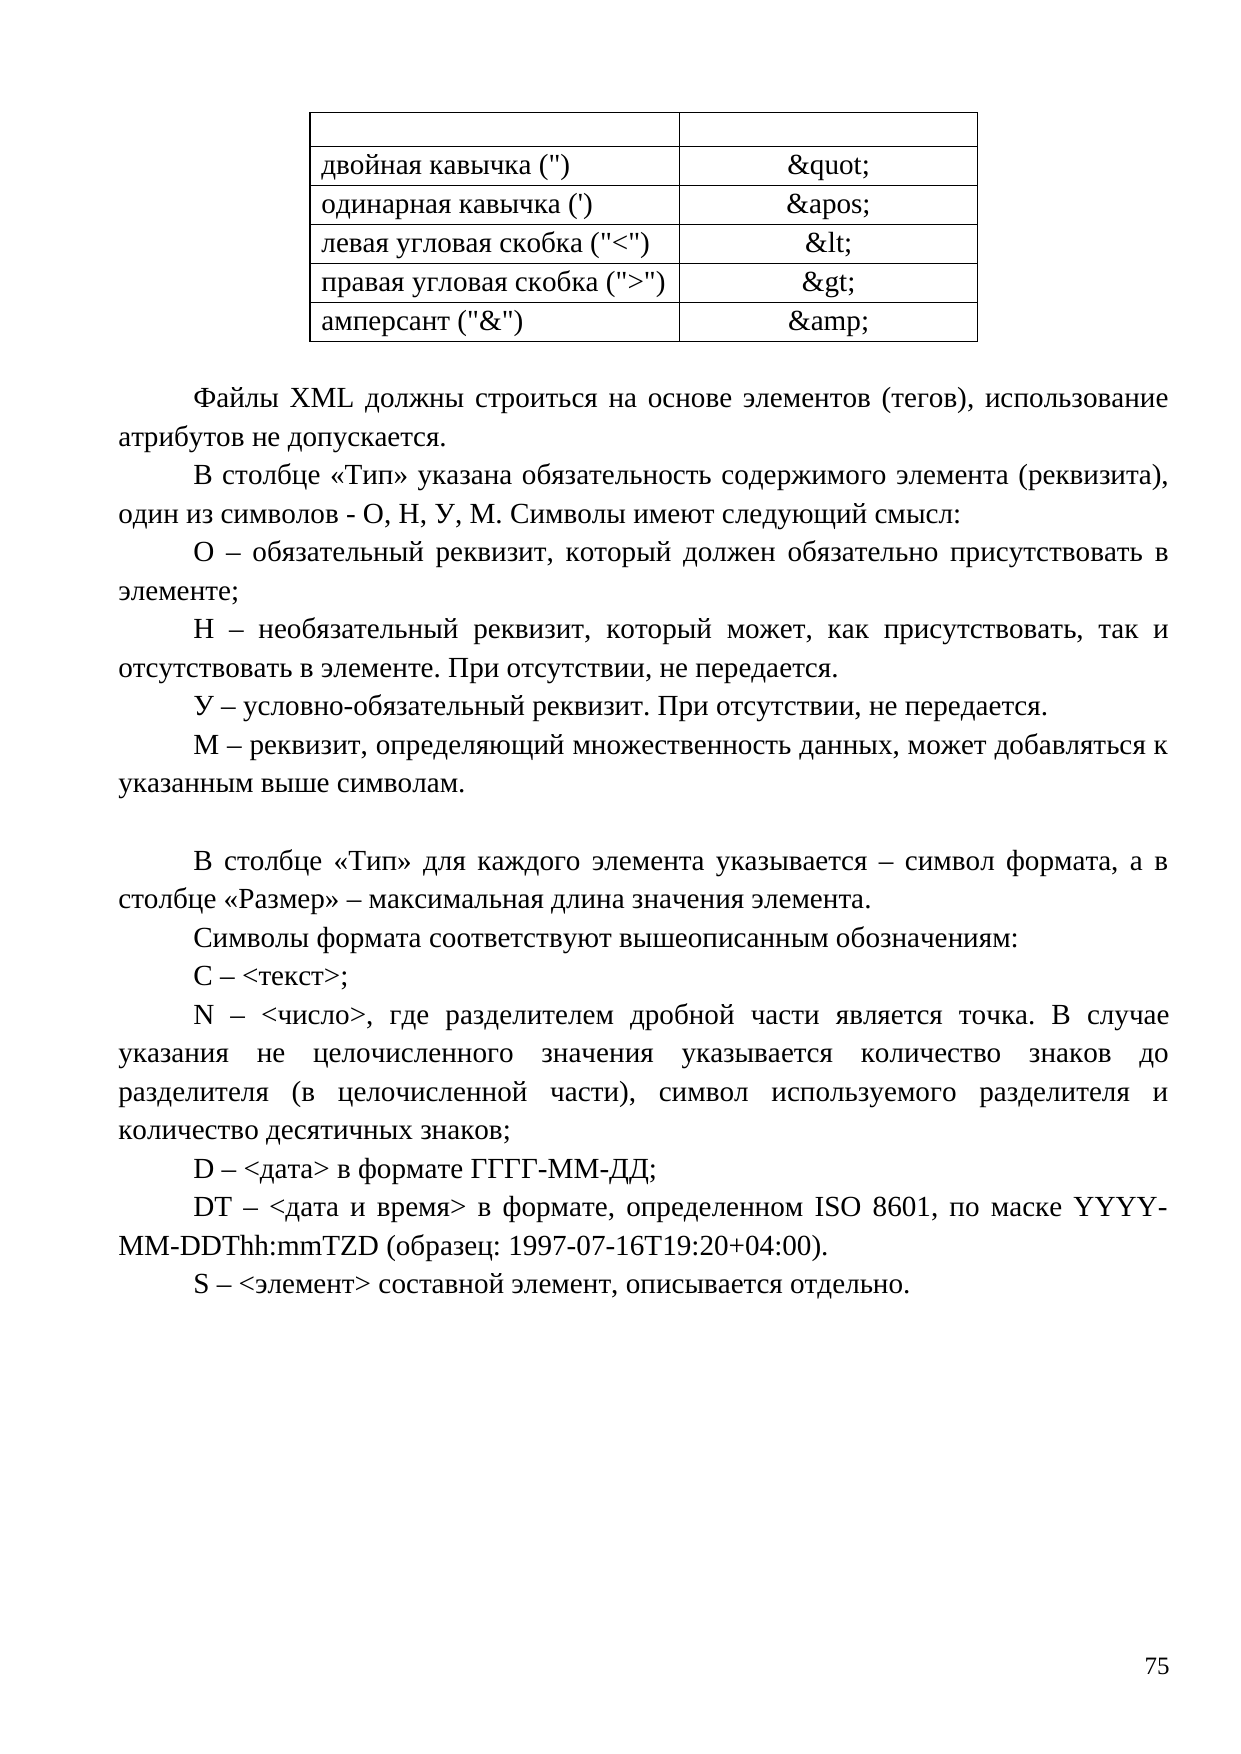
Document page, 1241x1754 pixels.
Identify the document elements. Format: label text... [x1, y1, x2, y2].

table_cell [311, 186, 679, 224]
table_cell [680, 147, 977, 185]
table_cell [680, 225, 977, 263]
text Символы формата соответствуют вышеописанным обозначениям: [118, 920, 1169, 953]
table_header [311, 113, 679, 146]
text В столбце «Тип» указана обязательность содержимого элемента (реквизита), один из символов - О, Н, У, М. Символы имеют следующий смысл: [118, 457, 1169, 529]
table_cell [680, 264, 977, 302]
text C – <текст>; [118, 958, 1169, 992]
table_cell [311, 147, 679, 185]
text О – обязательный реквизит, который должен обязательно присутствовать в элементе; [118, 534, 1169, 606]
text М – реквизит, определяющий множественность данных, может добавляться к указанным выше символам. [118, 727, 1169, 799]
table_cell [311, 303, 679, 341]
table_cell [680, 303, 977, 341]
text N – <число>, где разделителем дробной части является точка. В случае указания не целочисленного значения указывается количество знаков до разделителя (в целочисленной части), символ используемого разделителя и количество десятичных знаков; [118, 997, 1169, 1146]
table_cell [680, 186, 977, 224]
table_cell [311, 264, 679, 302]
text DT – <дата и время> в формате, определенном ISO 8601, по маске YYYY-MM-DDThh:mmTZD (образец: 1997-07-16T19:20+04:00). [118, 1189, 1169, 1262]
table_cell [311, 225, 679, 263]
text Файлы XML должны строиться на основе элементов (тегов), использование атрибутов не допускается. [118, 380, 1169, 452]
text S – <элемент> составной элемент, описывается отдельно. [118, 1267, 1169, 1300]
text Н – необязательный реквизит, который может, как присутствовать, так и отсутствовать в элементе. При отсутствии, не передается. [118, 611, 1169, 683]
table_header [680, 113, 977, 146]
text У – условно-обязательный реквизит. При отсутствии, не передается. [118, 688, 1169, 722]
text D – <дата> в формате ГГГГ-ММ-ДД; [118, 1151, 1169, 1184]
text В столбце «Тип» для каждого элемента указывается – символ формата, а в столбце «Размер» – максимальная длина значения элемента. [118, 843, 1169, 915]
